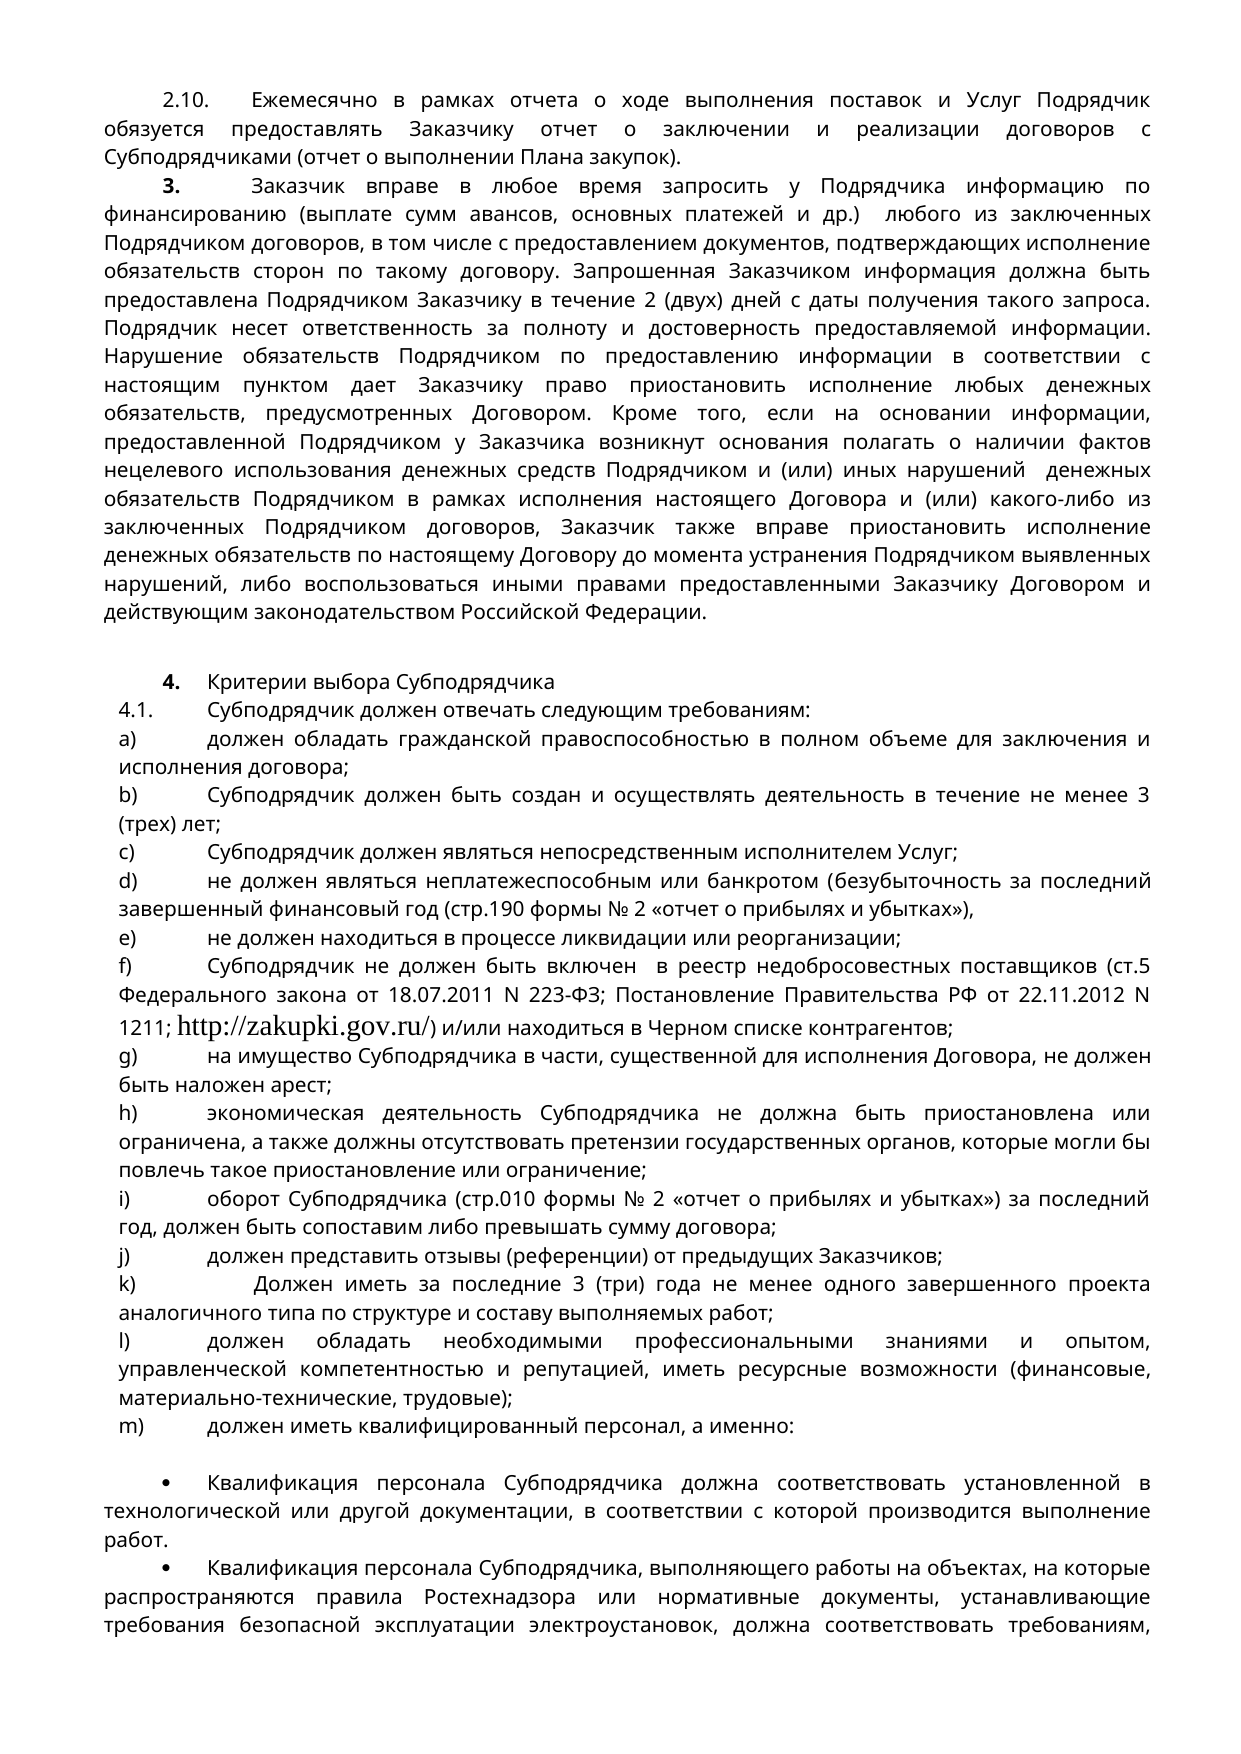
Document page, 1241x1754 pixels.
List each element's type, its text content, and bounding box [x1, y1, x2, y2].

list должен обладать гражданской правоспособностью в полном объеме для заключения и исполнения договора; [118, 724, 1152, 781]
list Субподрядчик должен отвечать следующим требованиям: [118, 695, 1152, 724]
list экономическая деятельность Субподрядчика не должна быть приостановлена или ограничена, а также должны отсутствовать претензии государственных органов, которые могли бы повлечь такое приостановление или ограничение; [118, 1098, 1152, 1184]
list Должен иметь за последние 3 (три) года не менее одного завершенного проекта аналогичного типа по структуре и составу выполняемых работ; [118, 1269, 1152, 1326]
list должен иметь квалифицированный персонал, а именно: [118, 1411, 1152, 1440]
list Заказчик вправе в любое время запросить у Подрядчика информацию по финансированию (выплате сумм авансов, основных платежей и др.) любого из заключенных Подрядчиком договоров, в том числе с предоставлением документов, подтверждающих исполнение обязательств сторон по такому договору. Запрошенная Заказчиком информация должна быть предоставлена Подрядчиком Заказчику в течение 2 (двух) дней с даты получения такого запроса. Подрядчик несет ответственность за полноту и достоверность предоставляемой информации. Нарушение обязательств Подрядчиком по предоставлению информации в соответствии с настоящим пунктом дает Заказчику право приостановить исполнение любых денежных обязательств, предусмотренных Договором. Кроме того, если на основании информации, предоставленной Подрядчиком у Заказчика возникнут основания полагать о наличии фактов нецелевого использования денежных средств Подрядчиком и (или) иных нарушений денежных обязательств Подрядчиком в рамках исполнения настоящего Договора и (или) какого-либо из заключенных Подрядчиком договоров, Заказчик также вправе приостановить исполнение денежных обязательств по настоящему Договору до момента устранения Подрядчиком выявленных нарушений, либо воспользоваться иными правами предоставленными Заказчику Договором и действующим законодательством Российской Федерации. [103, 171, 1152, 626]
list оборот Субподрядчика (стр.010 формы № 2 «отчет о прибылях и убытках») за последний год, должен быть сопоставим либо превышать сумму договора; [118, 1184, 1152, 1241]
list Квалификация персонала Субподрядчика должна соответствовать установленной в технологической или другой документации, в соответствии с которой производится выполнение работ. [103, 1468, 1152, 1553]
list Ежемесячно в рамках отчета о ходе выполнения поставок и Услуг Подрядчик обязуется предоставлять Заказчику отчет о заключении и реализации договоров с Субподрядчиками (отчет о выполнении Плана закупок). [103, 86, 1152, 171]
list должен представить отзывы (референции) от предыдущих Заказчиков; [118, 1241, 1152, 1269]
list Субподрядчик должен являться непосредственным исполнителем Услуг; [118, 837, 1152, 866]
list должен обладать необходимыми профессиональными знаниями и опытом, управленческой компетентностью и репутацией, иметь ресурсные возможности (финансовые, материально-технические, трудовые); [118, 1326, 1152, 1411]
list на имущество Субподрядчика в части, существенной для исполнения Договора, не должен быть наложен арест; [118, 1042, 1152, 1098]
list Критерии выбора Субподрядчика [103, 667, 1152, 695]
list не должен находиться в процессе ликвидации или реорганизации; [118, 923, 1152, 951]
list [103, 1553, 1152, 1639]
list Субподрядчик должен быть создан и осуществлять деятельность в течение не менее 3 (трех) лет; [118, 781, 1152, 837]
list Субподрядчик не должен быть включен в реестр недобросовестных поставщиков (ст.5 Федерального закона от 18.07.2011 N 223-ФЗ; Постановление Правительства РФ от 22.11.2012 N 1211; http://zakupki.gov.ru/) и/или находиться в Черном списке контрагентов; [118, 951, 1152, 1042]
list не должен являться неплатежеспособным или банкротом (безубыточность за последний завершенный финансовый год (стр.190 формы № 2 «отчет о прибылях и убытках»), [118, 866, 1152, 923]
